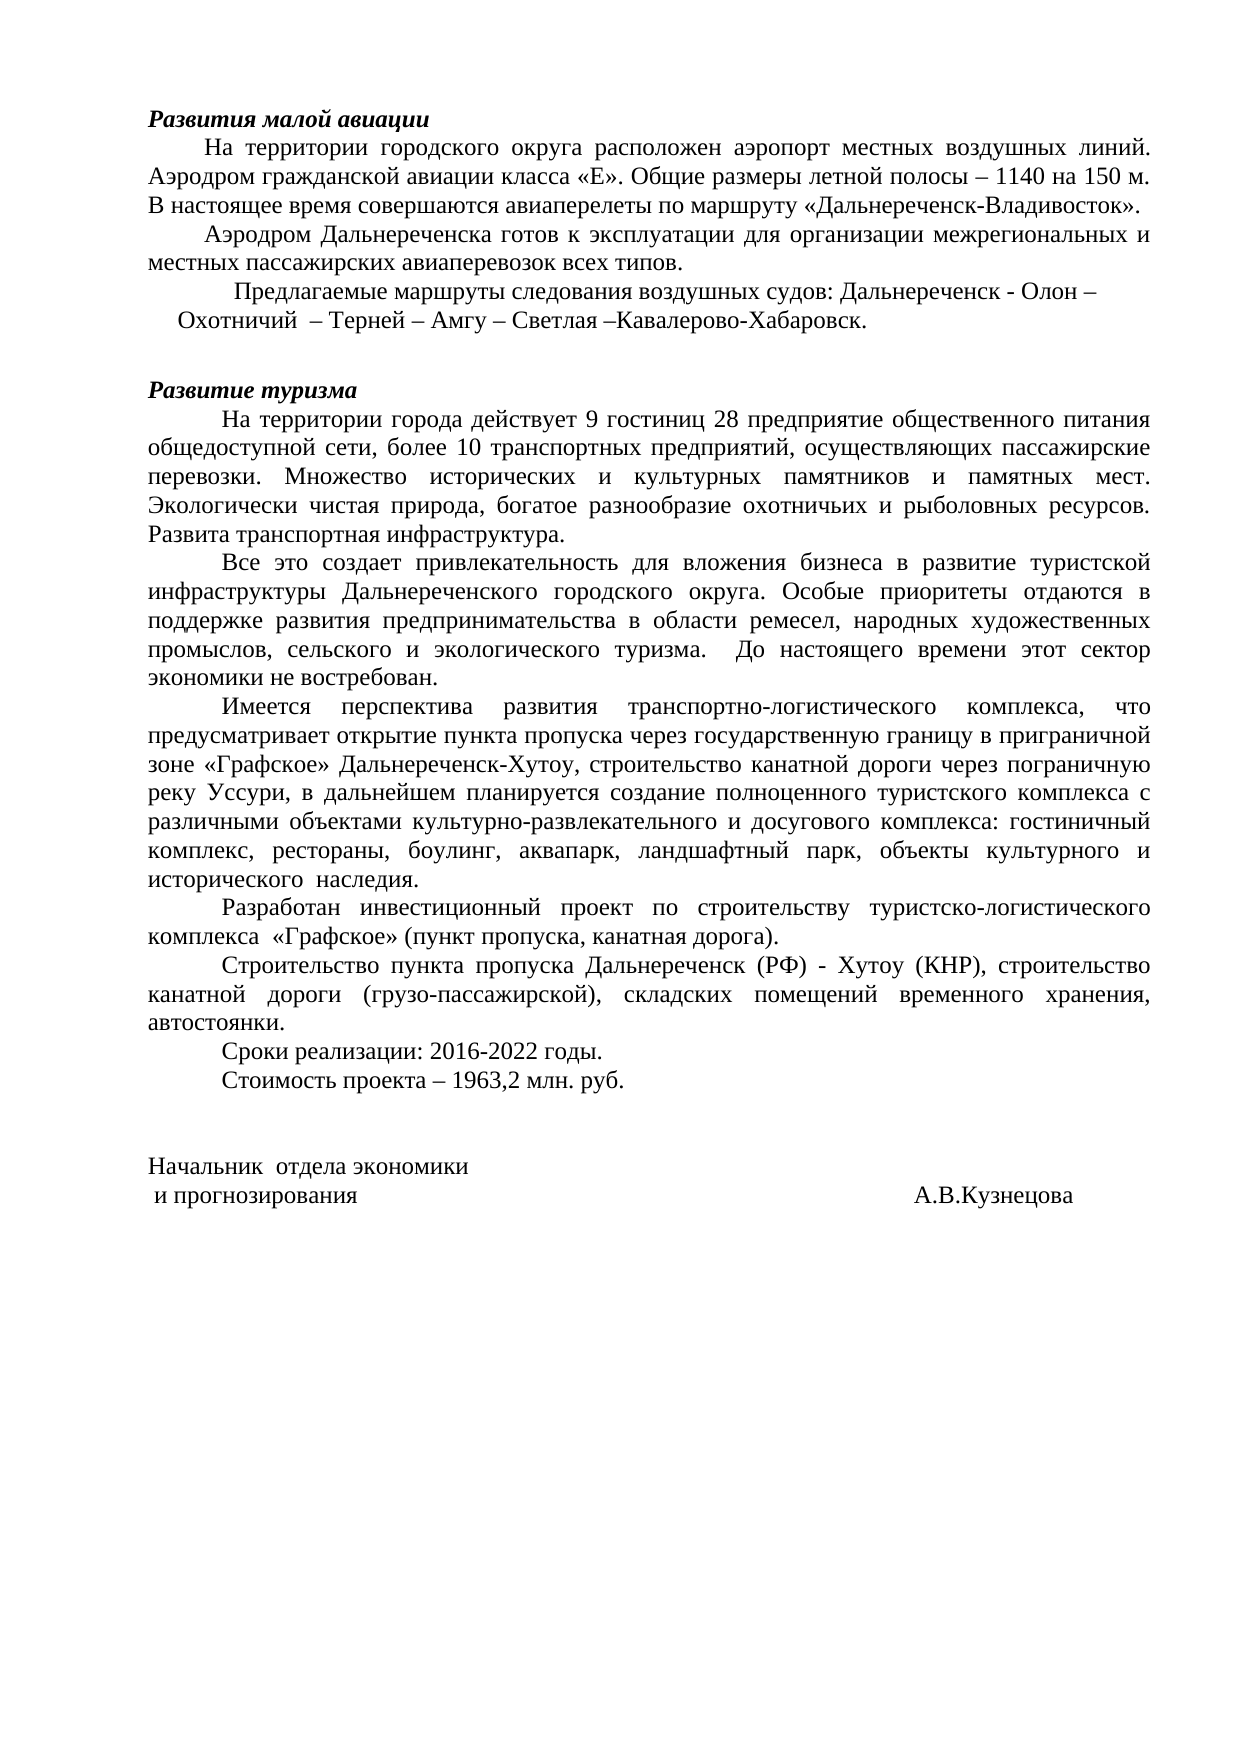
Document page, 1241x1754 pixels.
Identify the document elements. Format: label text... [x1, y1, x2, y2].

text Развитие туризма [148, 375, 1152, 404]
text Развития малой авиации [148, 104, 1152, 132]
text Разработан инвестиционный проект по строительству туристско-логистического комплекса «Графское» (пункт пропуска, канатная дорога). [148, 892, 1152, 950]
text Предлагаемые маршруты следования воздушных судов: Дальнереченск - Олон – Охотничий – Терней – Амгу – Светлая –Кавалерово-Хабаровск. [177, 276, 1152, 334]
text Все это создает привлекательность для вложения бизнеса в развитие туристской инфраструктуры Дальнереченского городского округа. Особые приоритеты отдаются в поддержке развития предпринимательства в области ремесел, народных художественных промыслов, сельского и экологического туризма. До настоящего времени этот сектор экономики не востребован. [148, 547, 1152, 691]
text и прогнозирования А.В.Кузнецова [148, 1180, 1152, 1209]
text Сроки реализации: 2016-2022 годы. [148, 1036, 1152, 1065]
text Имеется перспектива развития транспортно-логистического комплекса, что предусматривает открытие пункта пропуска через государственную границу в приграничной зоне «Графское» Дальнереченск-Хутоу, строительство канатной дороги через пограничную реку Уссури, в дальнейшем планируется создание полноценного туристского комплекса с различными объектами культурно-развлекательного и досугового комплекса: гостиничный комплекс, рестораны, боулинг, аквапарк, ландшафтный парк, объекты культурного и исторического наследия. [148, 691, 1152, 892]
text Строительство пункта пропуска Дальнереченск (РФ) - Хутоу (КНР), строительство канатной дороги (грузо-пассажирской), складских помещений временного хранения, автостоянки. [148, 950, 1152, 1036]
text Начальник отдела экономики [148, 1151, 1152, 1180]
text Стоимость проекта – 1963,2 млн. руб. [148, 1065, 1152, 1094]
text На территории города действует 9 гостиниц 28 предприятие общественного питания общедоступной сети, более 10 транспортных предприятий, осуществляющих пассажирские перевозки. Множество исторических и культурных памятников и памятных мест. Экологически чистая природа, богатое разнообразие охотничьих и рыболовных ресурсов. Развита транспортная инфраструктура. [148, 404, 1152, 547]
text На территории городского округа расположен аэропорт местных воздушных линий. Аэродром гражданской авиации класса «Е». Общие размеры летной полосы – 1140 на . В настоящее время совершаются авиаперелеты по маршруту «Дальнереченск-Владивосток». [148, 132, 1152, 219]
text Аэродром Дальнереченска готов к эксплуатации для организации межрегиональных и местных пассажирских авиаперевозок всех типов. [148, 219, 1152, 276]
